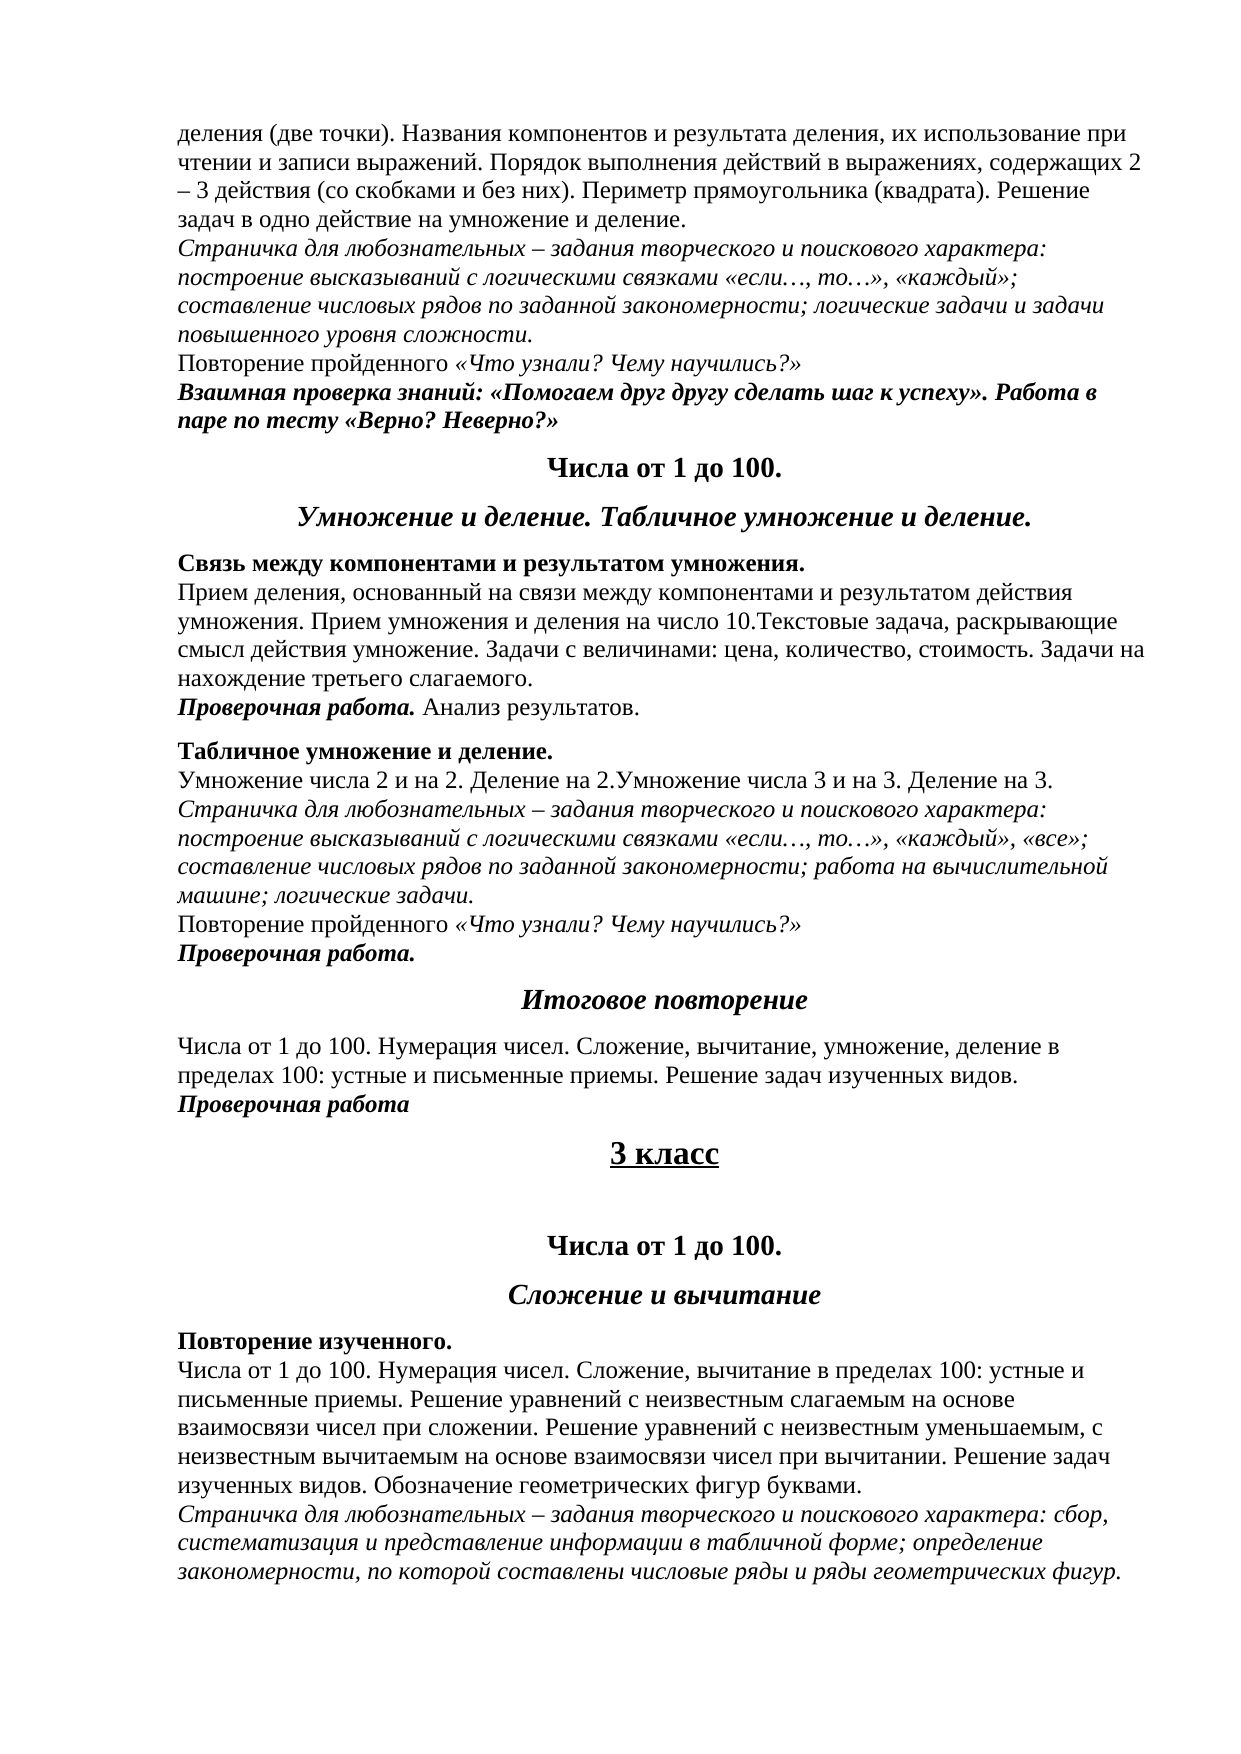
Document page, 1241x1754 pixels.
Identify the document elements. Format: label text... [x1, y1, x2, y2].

text Числа от 1 до 100. [177, 1228, 1152, 1261]
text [177, 118, 1152, 434]
text Умножение и деление. Табличное умножение и деление. [177, 499, 1152, 533]
text Итоговое повторение [177, 982, 1152, 1016]
text Сложение и вычитание [177, 1277, 1152, 1311]
text 3 класс [177, 1133, 1152, 1171]
text Числа от 1 до 100. [177, 450, 1152, 483]
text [177, 1326, 1152, 1585]
text Числа от 1 до 100. Нумерация чисел. Сложение, вычитание, умножение, деление в пределах 100: устные и письменные приемы. Решение задач изученных видов. Проверочная работа [177, 1031, 1152, 1117]
text Табличное умножение и деление. Умножение числа 2 и на 2. Деление на 2.Умножение числа 3 и на 3. Деление на 3. Страничка для любознательных – задания творческого и поискового характера: построение высказываний с логическими связками «если…, то…», «каждый», «все»; составление числовых рядов по заданной закономерности; работа на вычислительной машине; логические задачи. Повторение пройденного «Что узнали? Чему научились?» Проверочная работа. [177, 736, 1152, 966]
text Связь между компонентами и результатом умножения. Прием деления, основанный на связи между компонентами и результатом действия умножения. Прием умножения и деления на число 10.Текстовые задача, раскрывающие смысл действия умножение. Задачи с величинами: цена, количество, стоимость. Задачи на нахождение третьего слагаемого. Проверочная работа. Анализ результатов. [177, 548, 1152, 721]
